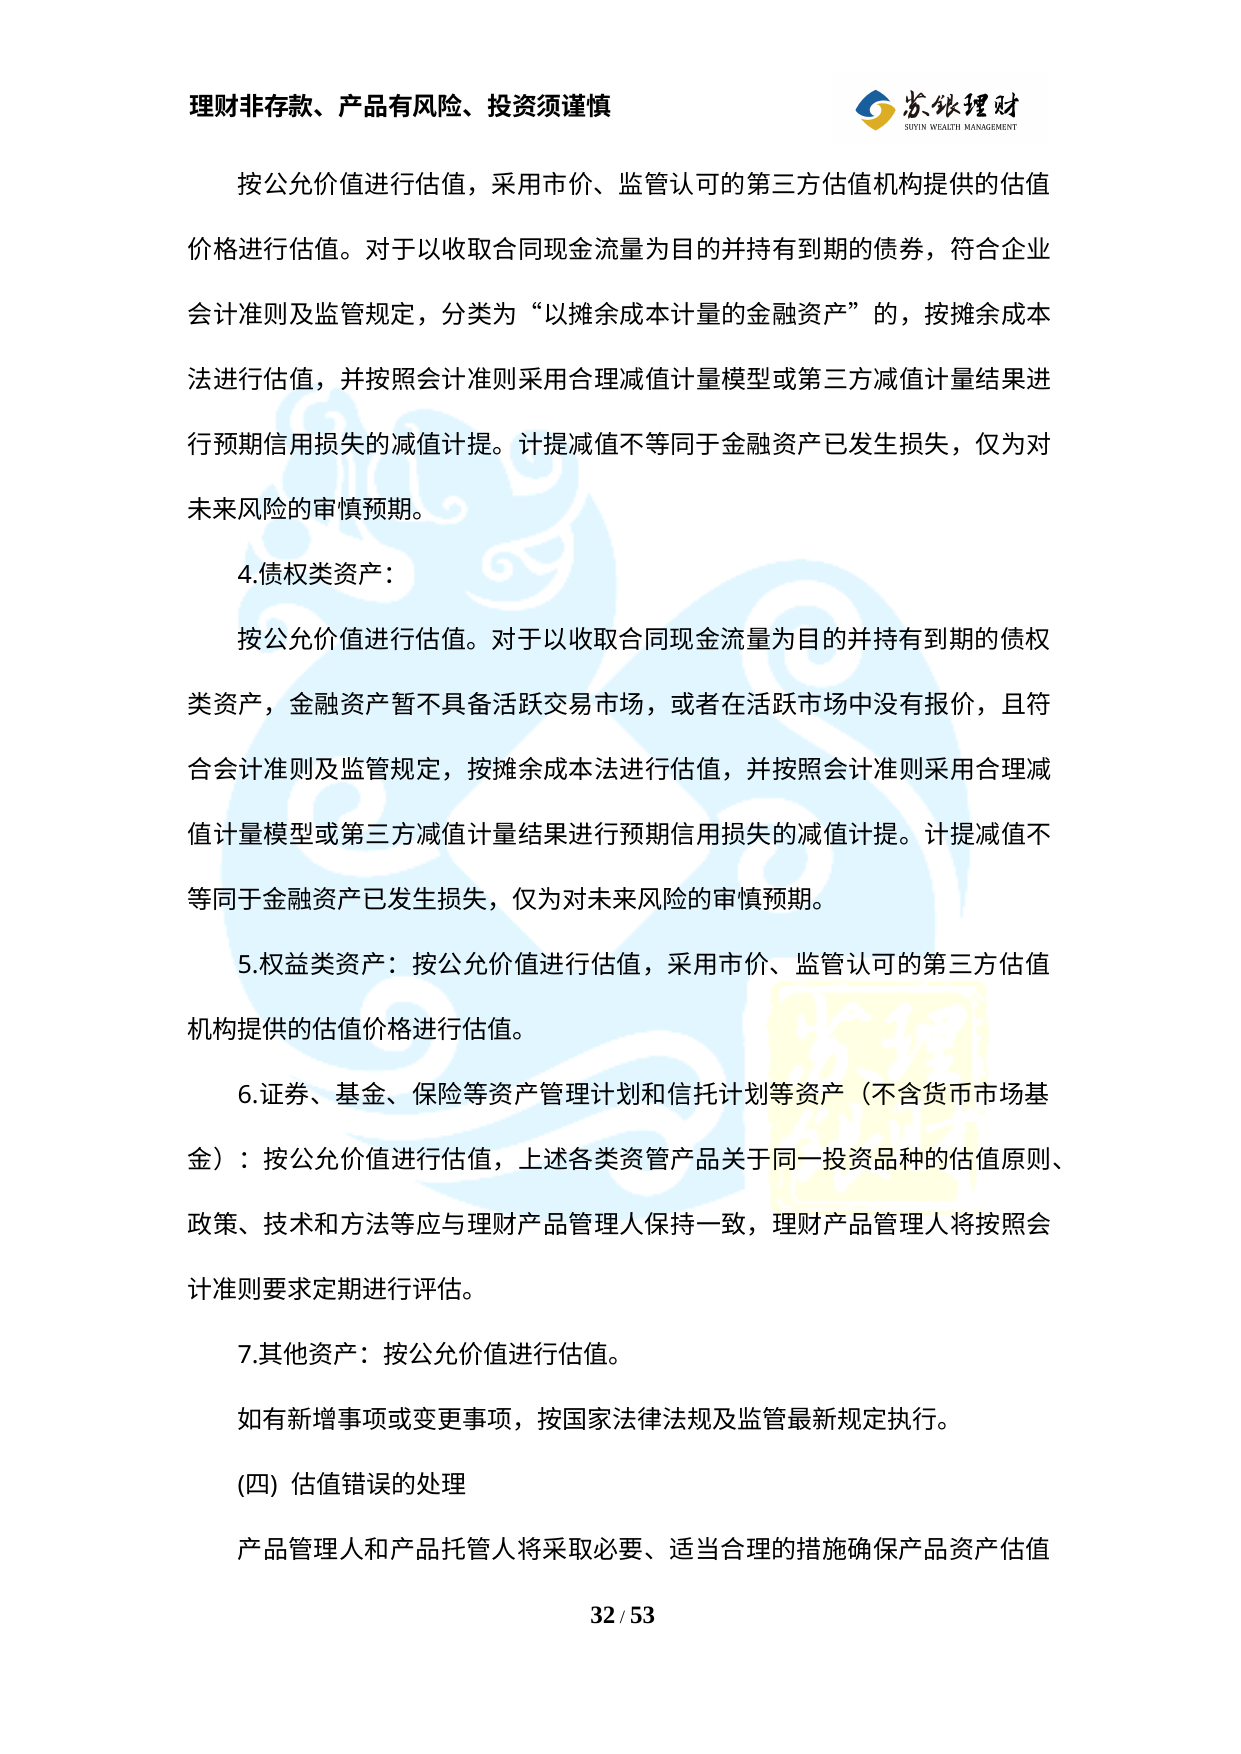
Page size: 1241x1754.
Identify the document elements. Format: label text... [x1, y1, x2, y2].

text 5.权益类资产：按公允价值进行估值，采用市价、监管认可的第三方估值机构提供的估值价格进行估值。 [187, 930, 1053, 1060]
list 估值错误的处理 [187, 1450, 1053, 1515]
text 6.证券、基金、保险等资产管理计划和信托计划等资产（不含货币市场基金）：按公允价值进行估值，上述各类资管产品关于同一投资品种的估值原则、政策、技术和方法等应与理财产品管理人保持一致，理财产品管理人将按照会计准则要求定期进行评估。 [187, 1060, 1053, 1320]
text 7.其他资产：按公允价值进行估值。 [187, 1320, 1053, 1385]
text 按公允价值进行估值。对于以收取合同现金流量为目的并持有到期的债权类资产，金融资产暂不具备活跃交易市场，或者在活跃市场中没有报价，且符合会计准则及监管规定，按摊余成本法进行估值，并按照会计准则采用合理减值计量模型或第三方减值计量结果进行预期信用损失的减值计提。计提减值不等同于金融资产已发生损失，仅为对未来风险的审慎预期。 [187, 605, 1053, 930]
text 如有新增事项或变更事项，按国家法律法规及监管最新规定执行。 [187, 1385, 1053, 1450]
picture [831, 72, 1049, 143]
text 按公允价值进行估值，采用市价、监管认可的第三方估值机构提供的估值价格进行估值。对于以收取合同现金流量为目的并持有到期的债券，符合企业会计准则及监管规定，分类为“以摊余成本计量的金融资产”的，按摊余成本法进行估值，并按照会计准则采用合理减值计量模型或第三方减值计量结果进行预期信用损失的减值计提。计提减值不等同于金融资产已发生损失，仅为对未来风险的审慎预期。 [187, 150, 1053, 540]
text 4.债权类资产： [187, 540, 1053, 605]
